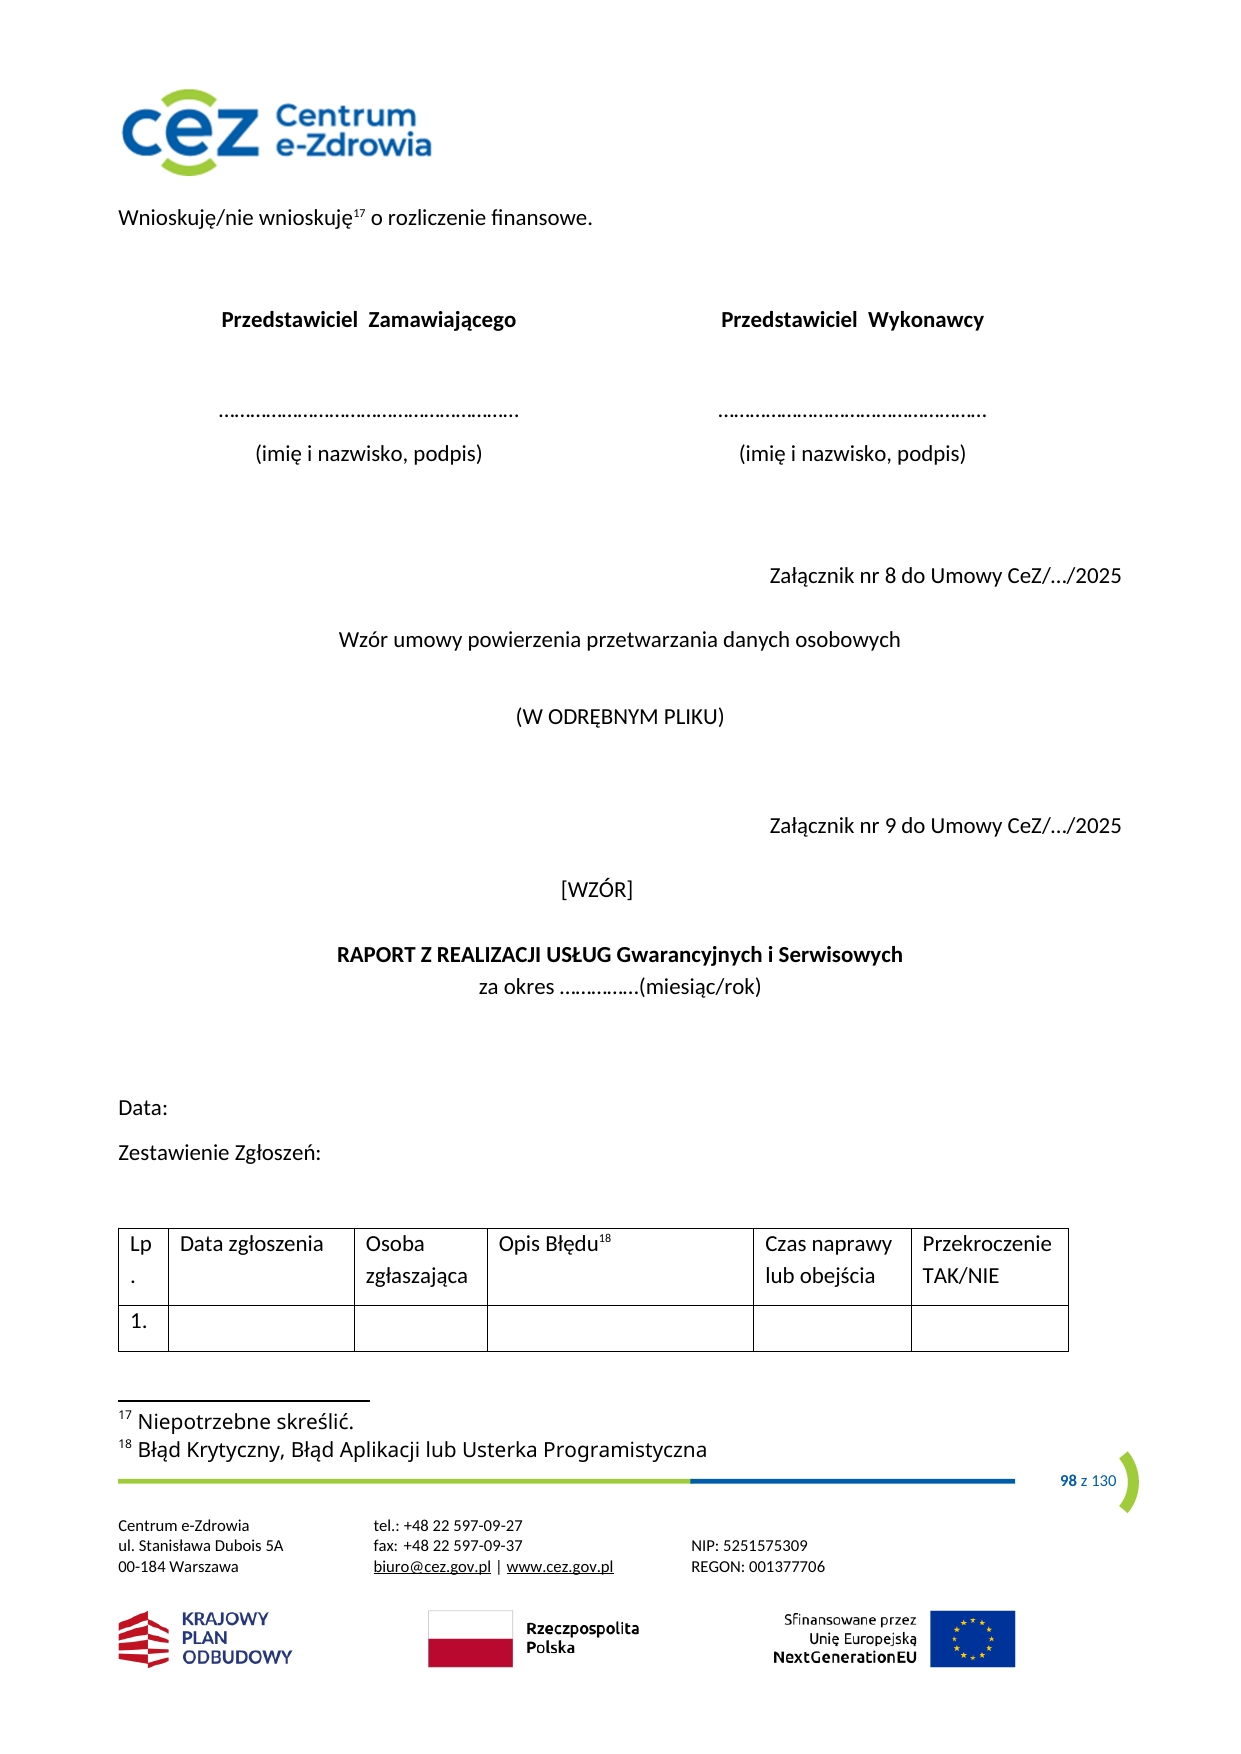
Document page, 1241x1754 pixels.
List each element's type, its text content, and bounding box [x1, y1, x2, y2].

table_header Czas naprawy lub obejścia [754, 1229, 911, 1305]
picture [405, 1591, 656, 1686]
table_header Opis Błędu [488, 1229, 753, 1305]
table_header Lp. [119, 1229, 168, 1305]
table_cell 1. [119, 1306, 168, 1351]
picture [1117, 1449, 1141, 1515]
text Załącznik nr 8 do Umowy CeZ/…/2025 [118, 561, 1122, 589]
table_cell [754, 1306, 911, 1351]
text Wnioskuję/nie wnioskuję o rozliczenie finansowe. [118, 203, 1122, 232]
picture [753, 1591, 1034, 1686]
table_header Data zgłoszenia [169, 1229, 354, 1305]
table_cell [169, 1306, 354, 1351]
text Zestawienie Zgłoszeń: [118, 1138, 1122, 1166]
text [WZÓR] [487, 875, 1122, 903]
table_cell [355, 1306, 487, 1351]
table_header Przedstawiciel Zamawiającego ………………………………………………… (imię i nazwisko, podpis) [118, 293, 619, 484]
picture [99, 1591, 308, 1687]
text RAPORT Z REALIZACJI USŁUG Gwarancyjnych i Serwisowych [118, 940, 1122, 968]
table_header Przekroczenie TAK/NIE [912, 1229, 1068, 1305]
table_header Przedstawiciel Wykonawcy …………………………………………… (imię i nazwisko, podpis) [620, 293, 1086, 484]
text Załącznik nr 9 do Umowy CeZ/…/2025 [118, 811, 1122, 839]
text (W ODRĘBNYM PLIKU) [118, 702, 1122, 730]
text Wzór umowy powierzenia przetwarzania danych osobowych [118, 625, 1122, 653]
picture [118, 88, 435, 176]
table_cell [912, 1306, 1068, 1351]
table_cell [488, 1306, 753, 1351]
text Data: [118, 1093, 1122, 1122]
table_header Osoba zgłaszająca [355, 1229, 487, 1305]
text za okres ……………(miesiąc/rok) [118, 972, 1122, 1000]
